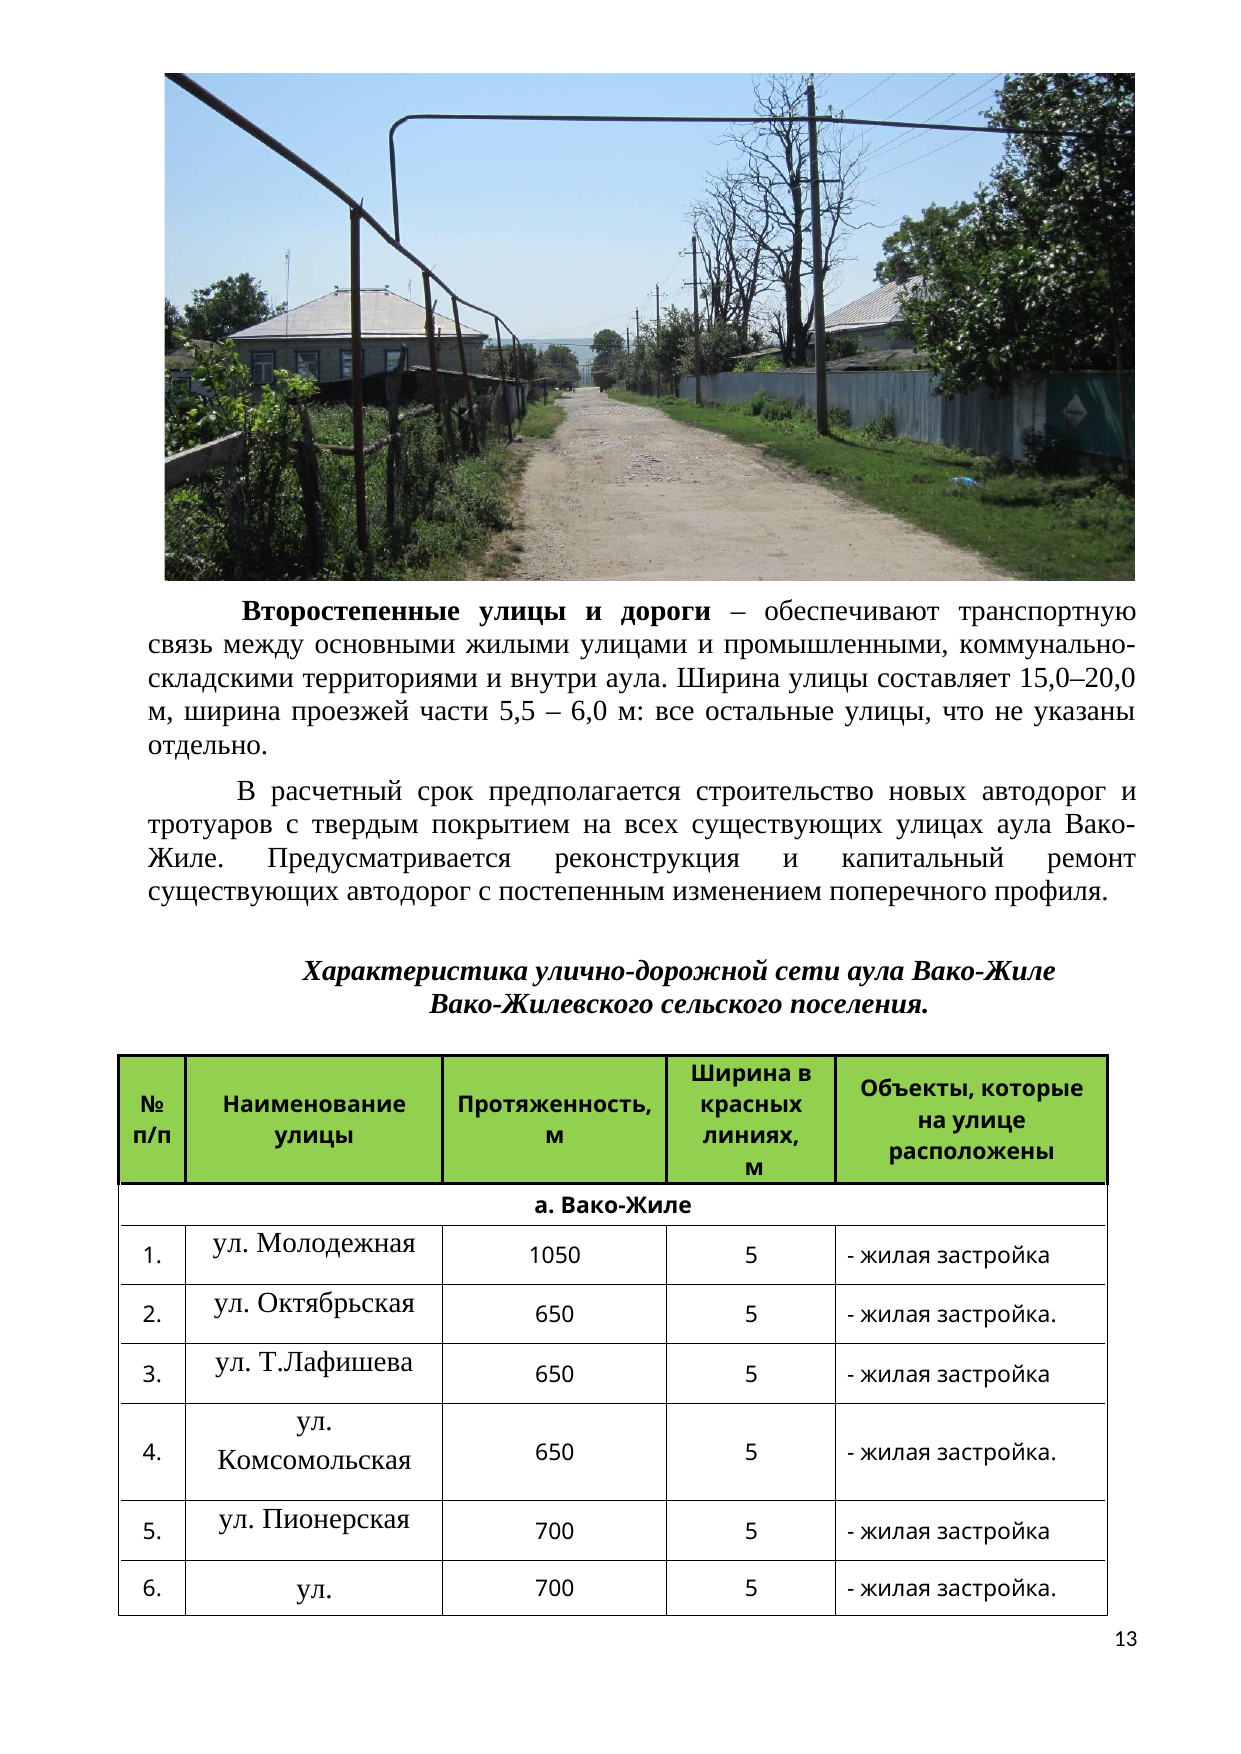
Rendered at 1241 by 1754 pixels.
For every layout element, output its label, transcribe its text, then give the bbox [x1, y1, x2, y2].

table_cell ул. Интернациональная [186, 1561, 442, 1615]
table_cell 5 [667, 1226, 835, 1284]
table_cell - жилая застройка [836, 1225, 1107, 1284]
table_cell 5 [667, 1404, 835, 1500]
table_cell - жилая застройка [836, 1343, 1107, 1402]
table_cell 5 [667, 1344, 835, 1402]
table_cell 4. [119, 1403, 185, 1500]
table_cell 650 [443, 1404, 666, 1500]
table_cell - жилая застройка. [836, 1403, 1107, 1500]
table_cell - жилая застройка. [836, 1284, 1107, 1343]
table_cell 700 [443, 1501, 666, 1559]
picture [164, 73, 1135, 581]
table_cell ул. Пионерская [186, 1501, 442, 1559]
table_cell ул. Т.Лафишева [186, 1344, 442, 1402]
table_cell 3. [119, 1343, 185, 1402]
text Вако-Жилевского сельского поселения. [148, 987, 1137, 1020]
table_header Ширина в красных линиях, м [668, 1057, 834, 1182]
text Характеристика улично-дорожной сети аула Вако-Жиле [148, 953, 1137, 987]
table_header Наименование улицы [187, 1057, 441, 1182]
text Второстепенные улицы и дороги – обеспечивают транспортную связь между основными жилыми улицами и промышленными, коммунально-складскими территориями и внутри аула. Ширина улицы составляет 15,0–20,0 м, ширина проезжей части 5,5 – 6,0 м: все остальные улицы, что не указаны отдельно. [148, 593, 1137, 760]
table_cell 5 [667, 1501, 835, 1559]
text В расчетный срок предполагается строительство новых автодорог и тротуаров с твердым покрытием на всех существующих улицах аула Вако-Жиле. Предусматривается реконструкция и капитальный ремонт существующих автодорог с постепенным изменением поперечного профиля. [148, 773, 1137, 907]
table_cell 650 [443, 1285, 666, 1343]
table_header Протяженность, м [444, 1057, 665, 1182]
table_cell 1050 [443, 1226, 666, 1284]
table_cell - жилая застройка. [836, 1560, 1107, 1615]
table_cell 650 [443, 1344, 666, 1402]
table_cell 700 [443, 1561, 666, 1615]
table_cell ул. Комсомольская [186, 1404, 442, 1500]
table_header Объекты, которые на улице расположены [837, 1057, 1106, 1182]
table_cell а. Вако-Жиле [119, 1182, 1107, 1224]
table_cell 6. [119, 1560, 185, 1615]
table_cell 5 [667, 1561, 835, 1615]
table_cell ул. Молодежная [186, 1226, 442, 1284]
table_cell 5. [119, 1500, 185, 1559]
table_cell 5 [667, 1285, 835, 1343]
table_cell - жилая застройка [836, 1500, 1107, 1559]
table_cell 2. [119, 1284, 185, 1343]
table_cell 1. [119, 1225, 185, 1284]
table_cell ул. Октябрьская [186, 1285, 442, 1343]
table_header № п/п [120, 1057, 184, 1182]
